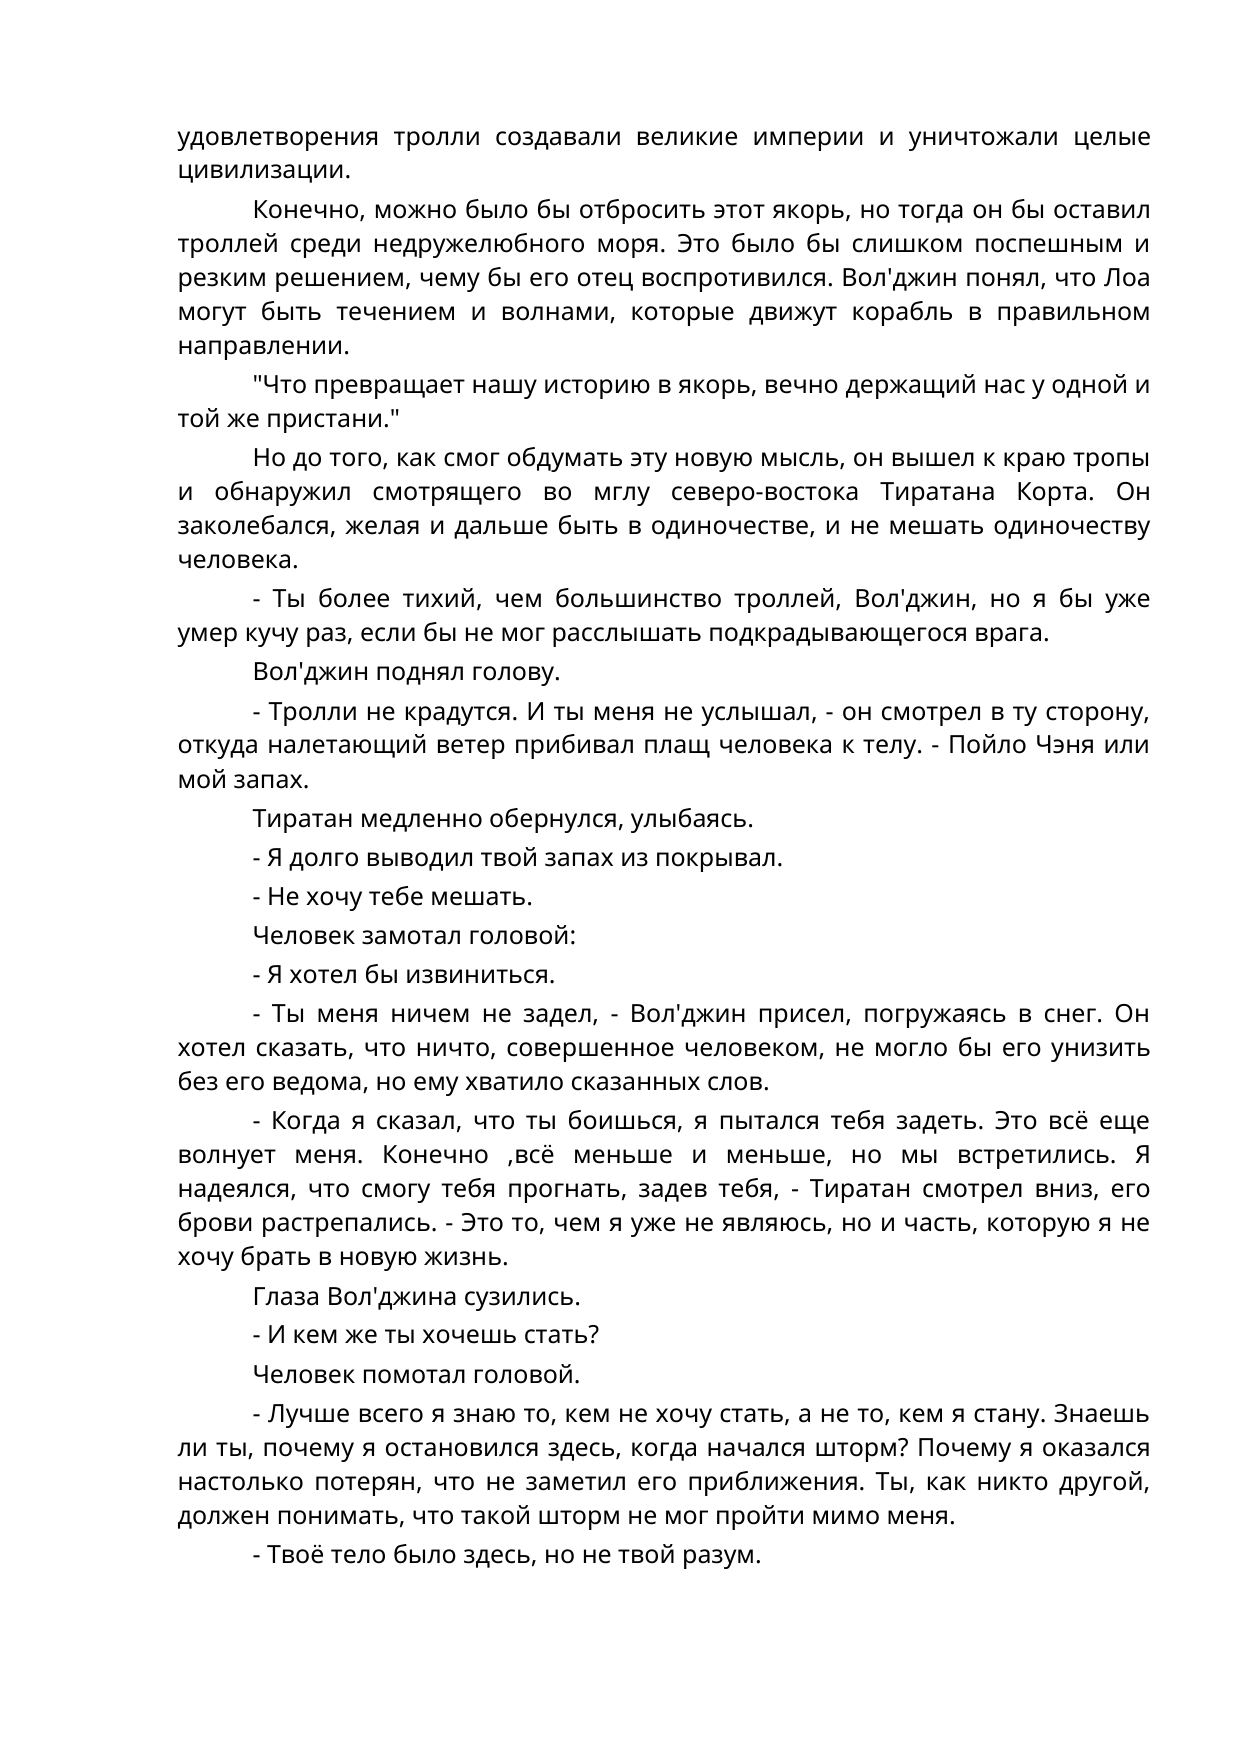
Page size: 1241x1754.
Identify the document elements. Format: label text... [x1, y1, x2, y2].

text Но до того, как смог обдумать эту новую мысль, он вышел к краю тропы и обнаружил смотрящего во мглу северо-востока Тиратана Корта. Он заколебался, желая и дальше быть в одиночестве, и не мешать одиночеству человека. [177, 440, 1152, 576]
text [177, 118, 1152, 186]
text Конечно, можно было бы отбросить этот якорь, но тогда он бы оставил троллей среди недружелюбного моря. Это было бы слишком поспешным и резким решением, чему бы его отец воспротивился. Вол'джин понял, что Лоа могут быть течением и волнами, которые движут корабль в правильном направлении. [177, 191, 1152, 362]
text - И кем же ты хочешь стать? [177, 1317, 1152, 1351]
text - Ты более тихий, чем большинство троллей, Вол'джин, но я бы уже умер кучу раз, если бы не мог расслышать подкрадывающегося врага. [177, 581, 1152, 649]
text Глаза Вол'джина сузились. [177, 1278, 1152, 1312]
text Тиратан медленно обернулся, улыбаясь. [177, 800, 1152, 834]
text - Твоё тело было здесь, но не твой разум. [177, 1537, 1152, 1571]
text Человек замотал головой: [177, 917, 1152, 952]
text Вол'джин поднял голову. [177, 654, 1152, 688]
text - Лучше всего я знаю то, кем не хочу стать, а не то, кем я стану. Знаешь ли ты, почему я остановился здесь, когда начался шторм? Почему я оказался настолько потерян, что не заметил его приближения. Ты, как никто другой, должен понимать, что такой шторм не мог пройти мимо меня. [177, 1395, 1152, 1532]
text - Я долго выводил твой запах из покрывал. [177, 839, 1152, 873]
text - Ты меня ничем не задел, - Вол'джин присел, погружаясь в снег. Он хотел сказать, что ничто, совершенное человеком, не могло бы его унизить без его ведома, но ему хватило сказанных слов. [177, 996, 1152, 1098]
text - Тролли не крадутся. И ты меня не услышал, - он смотрел в ту сторону, откуда налетающий ветер прибивал плащ человека к телу. - Пойло Чэня или мой запах. [177, 693, 1152, 795]
text - Когда я сказал, что ты боишься, я пытался тебя задеть. Это всё еще волнует меня. Конечно ,всё меньше и меньше, но мы встретились. Я надеялся, что смогу тебя прогнать, задев тебя, - Тиратан смотрел вниз, его брови растрепались. - Это то, чем я уже не являюсь, но и часть, которую я не хочу брать в новую жизнь. [177, 1103, 1152, 1273]
text - Не хочу тебе мешать. [177, 878, 1152, 912]
text - Я хотел бы извиниться. [177, 957, 1152, 991]
text "Что превращает нашу историю в якорь, вечно держащий нас у одной и той же пристани." [177, 367, 1152, 435]
text Человек помотал головой. [177, 1356, 1152, 1390]
